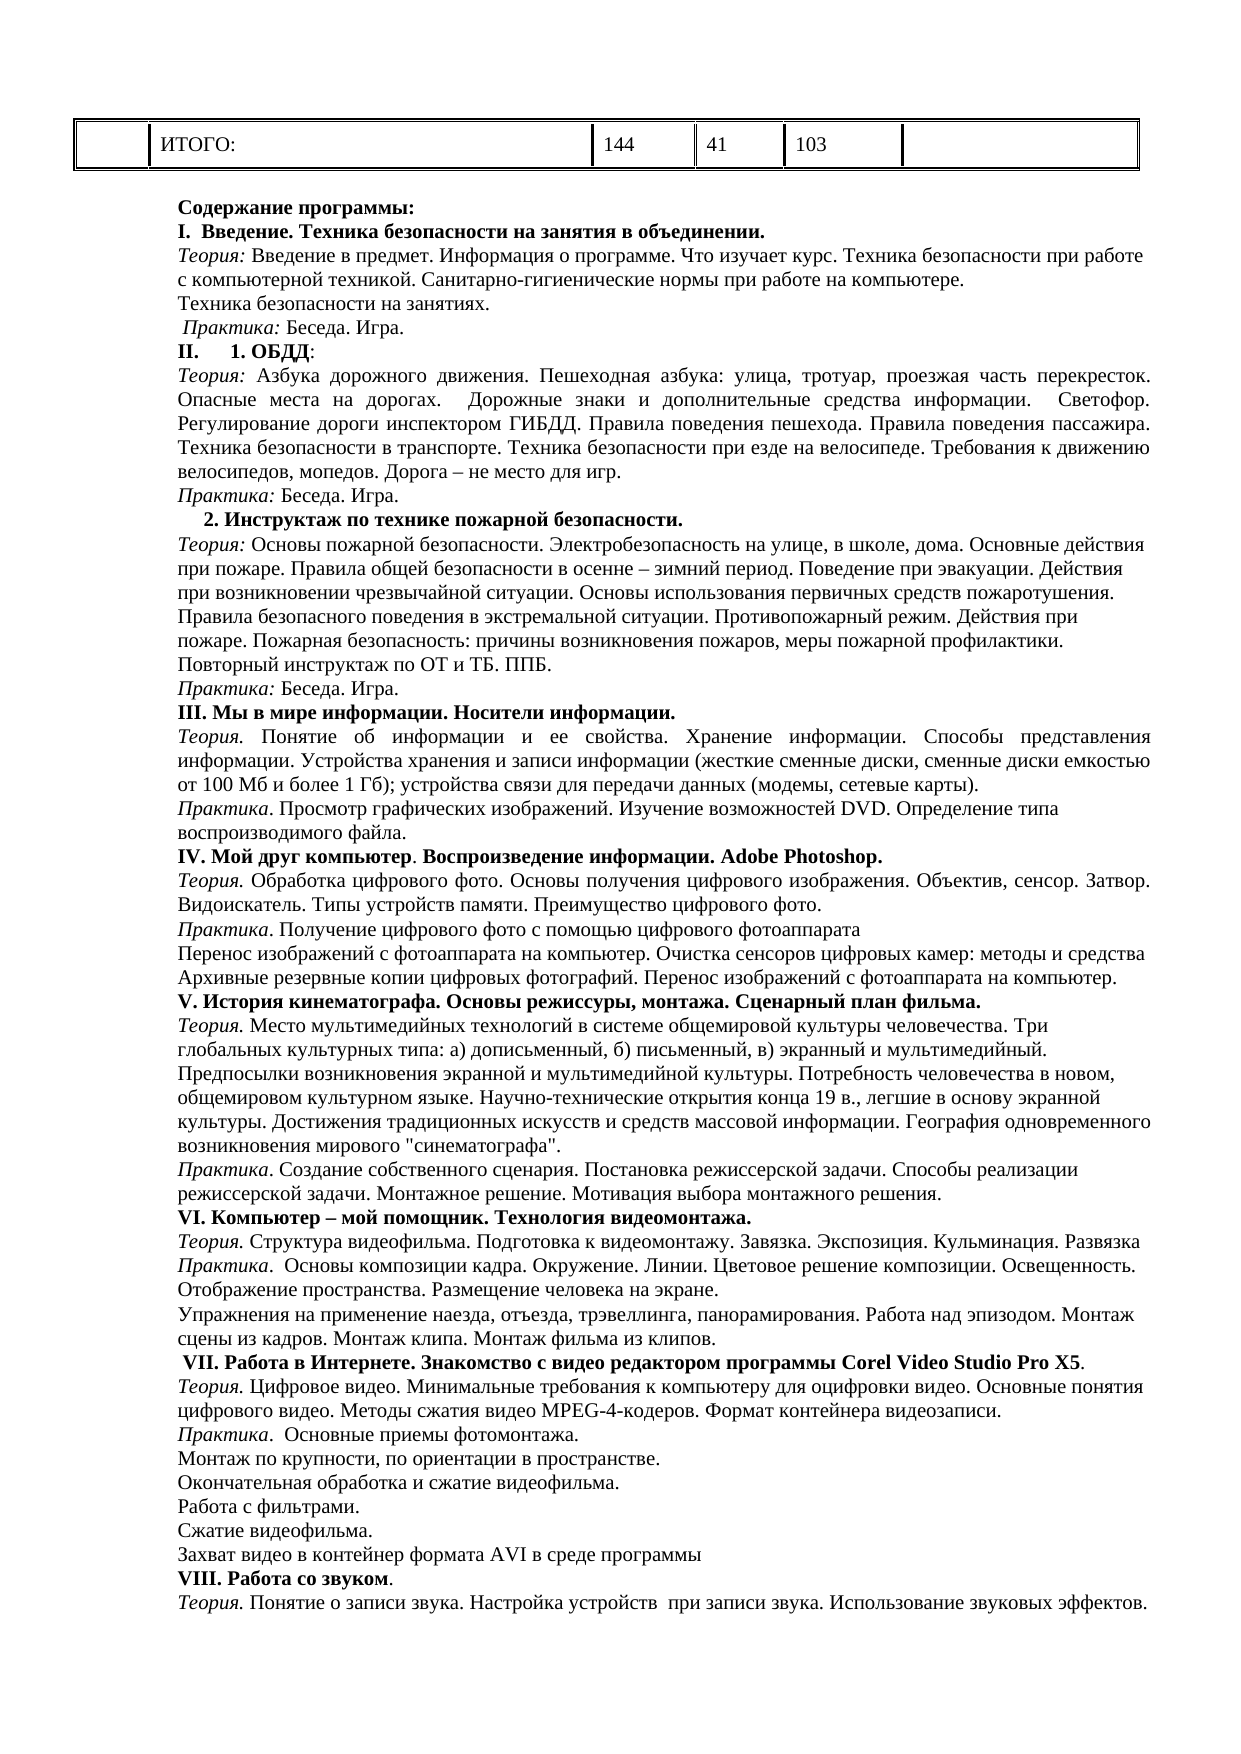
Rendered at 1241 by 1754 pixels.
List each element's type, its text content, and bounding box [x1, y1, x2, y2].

table_cell [77, 120, 149, 167]
text V. История кинематографа. Основы режиссуры, монтажа. Сценарный план фильма. [177, 989, 1152, 1013]
table_cell 41 [696, 120, 784, 167]
text II. 1. ОБДД: [177, 339, 1152, 363]
text Теория. Понятие об информации и ее свойства. Хранение информации. Способы представления информации. Устройства хранения и записи информации (жесткие сменные диски, сменные диски емкостью от 100 Мб и более 1 Гб); устройства связи для передачи данных (модемы, сетевые карты). [177, 724, 1152, 796]
text Теория. Обработка цифрового фото. Основы получения цифрового изображения. Объектив, сенсор. Затвор. Видоискатель. Типы устройств памяти. Преимущество цифрового фото. [177, 868, 1152, 916]
text Практика. Создание собственного сценария. Постановка режиссерской задачи. Способы реализации режиссерской задачи. Монтажное решение. Мотивация выбора монтажного решения. [177, 1157, 1152, 1205]
text Практика: Беседа. Игра. [177, 483, 1152, 507]
text Теория. Цифровое видео. Минимальные требования к компьютеру для оцифровки видео. Основные понятия цифрового видео. Методы сжатия видео MPEG-4-кодеров. Формат контейнера видеозаписи. [177, 1374, 1152, 1422]
text Работа с фильтрами. [177, 1494, 1152, 1518]
text Техника безопасности на занятиях. [177, 291, 1152, 315]
text VI. Компьютер – мой помощник. Технология видеомонтажа. [177, 1205, 1152, 1229]
text Монтаж по крупности, по ориентации в пространстве. [177, 1446, 1152, 1470]
table_cell ИТОГО: [149, 122, 592, 167]
text Окончательная обработка и сжатие видеофильма. [177, 1470, 1152, 1494]
text Повторный инструктаж по ОТ и ТБ. ППБ. [177, 652, 1152, 676]
text III. Мы в мире информации. Носители информации. [177, 700, 1152, 724]
text IV. Мой друг компьютер. Воспроизведение информации. Adobe Photoshop. [177, 844, 1152, 868]
text Теория. Структура видеофильма. Подготовка к видеомонтажу. Завязка. Экспозиция. Кульминация. Развязка [177, 1229, 1152, 1253]
text Захват видео в контейнер формата AVI в среде программы VIII. Работа со звуком. [177, 1542, 1152, 1590]
text Теория: Азбука дорожного движения. Пешеходная азбука: улица, тротуар, проезжая часть перекресток. Опасные места на дорогах. Дорожные знаки и дополнительные средства информации. Светофор. Регулирование дороги инспектором ГИБДД. Правила поведения пешехода. Правила поведения пассажира. Техника безопасности в транспорте. Техника безопасности при езде на велосипеде. Требования к движению велосипедов, мопедов. Дорога – не место для игр. [177, 363, 1152, 483]
table_cell [902, 122, 1137, 167]
text Содержание программы: [177, 194, 1152, 219]
table_cell 103 [784, 122, 902, 167]
text Практика: Беседа. Игра. [177, 315, 1152, 339]
text VII. Работа в Интернете. Знакомство с видео редактором программы Corel Video Studio Pro X5. [177, 1349, 1152, 1374]
text I. Введение. Техника безопасности на занятия в объединении. [177, 219, 1152, 243]
text Практика. Основные приемы фотомонтажа. [177, 1422, 1152, 1446]
text Практика: Беседа. Игра. [177, 676, 1152, 700]
text Практика. Получение цифрового фото с помощью цифрового фотоаппарата [177, 916, 1152, 941]
text Перенос изображений с фотоаппарата на компьютер. Очистка сенсоров цифровых камер: методы и средства [177, 941, 1152, 964]
table_cell 144 [592, 122, 696, 167]
text Архивные резервные копии цифровых фотографий. Перенос изображений с фотоаппарата на компьютер. [177, 964, 1152, 989]
text Теория. Место мультимедийных технологий в системе общемировой культуры человечества. Три глобальных культурных типа: а) дописьменный, б) письменный, в) экранный и мультимедийный. Предпосылки возникновения экранной и мультимедийной культуры. Потребность человечества в новом, общемировом культурном языке. Научно-технические открытия конца 19 в., легшие в основу экранной культуры. Достижения традиционных искусств и средств массовой информации. География одновременного возникновения мирового "синематографа". [177, 1013, 1152, 1157]
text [177, 1590, 1152, 1614]
text Сжатие видеофильма. [177, 1518, 1152, 1542]
text 2. Инструктаж по технике пожарной безопасности. [177, 507, 1152, 531]
text Практика. Просмотр графических изображений. Изучение возможностей DVD. Определение типа воспроизводимого файла. [177, 796, 1152, 844]
text Теория: Основы пожарной безопасности. Электробезопасность на улице, в школе, дома. Основные действия при пожаре. Правила общей безопасности в осенне – зимний период. Поведение при эвакуации. Действия при возникновении чрезвычайной ситуации. Основы использования первичных средств пожаротушения. Правила безопасного поведения в экстремальной ситуации. Противопожарный режим. Действия при пожаре. Пожарная безопасность: причины возникновения пожаров, меры пожарной профилактики. [177, 531, 1152, 652]
text Упражнения на применение наезда, отъезда, трэвеллинга, панорамирования. Работа над эпизодом. Монтаж сцены из кадров. Монтаж клипа. Монтаж фильма из клипов. [177, 1301, 1152, 1349]
text Теория: Введение в предмет. Информация о программе. Что изучает курс. Техника безопасности при работе с компьютерной техникой. Санитарно-гигиенические нормы при работе на компьютере. [177, 243, 1152, 291]
text Практика. Основы композиции кадра. Окружение. Линии. Цветовое решение композиции. Освещенность. Отображение пространства. Размещение человека на экране. [177, 1253, 1152, 1301]
